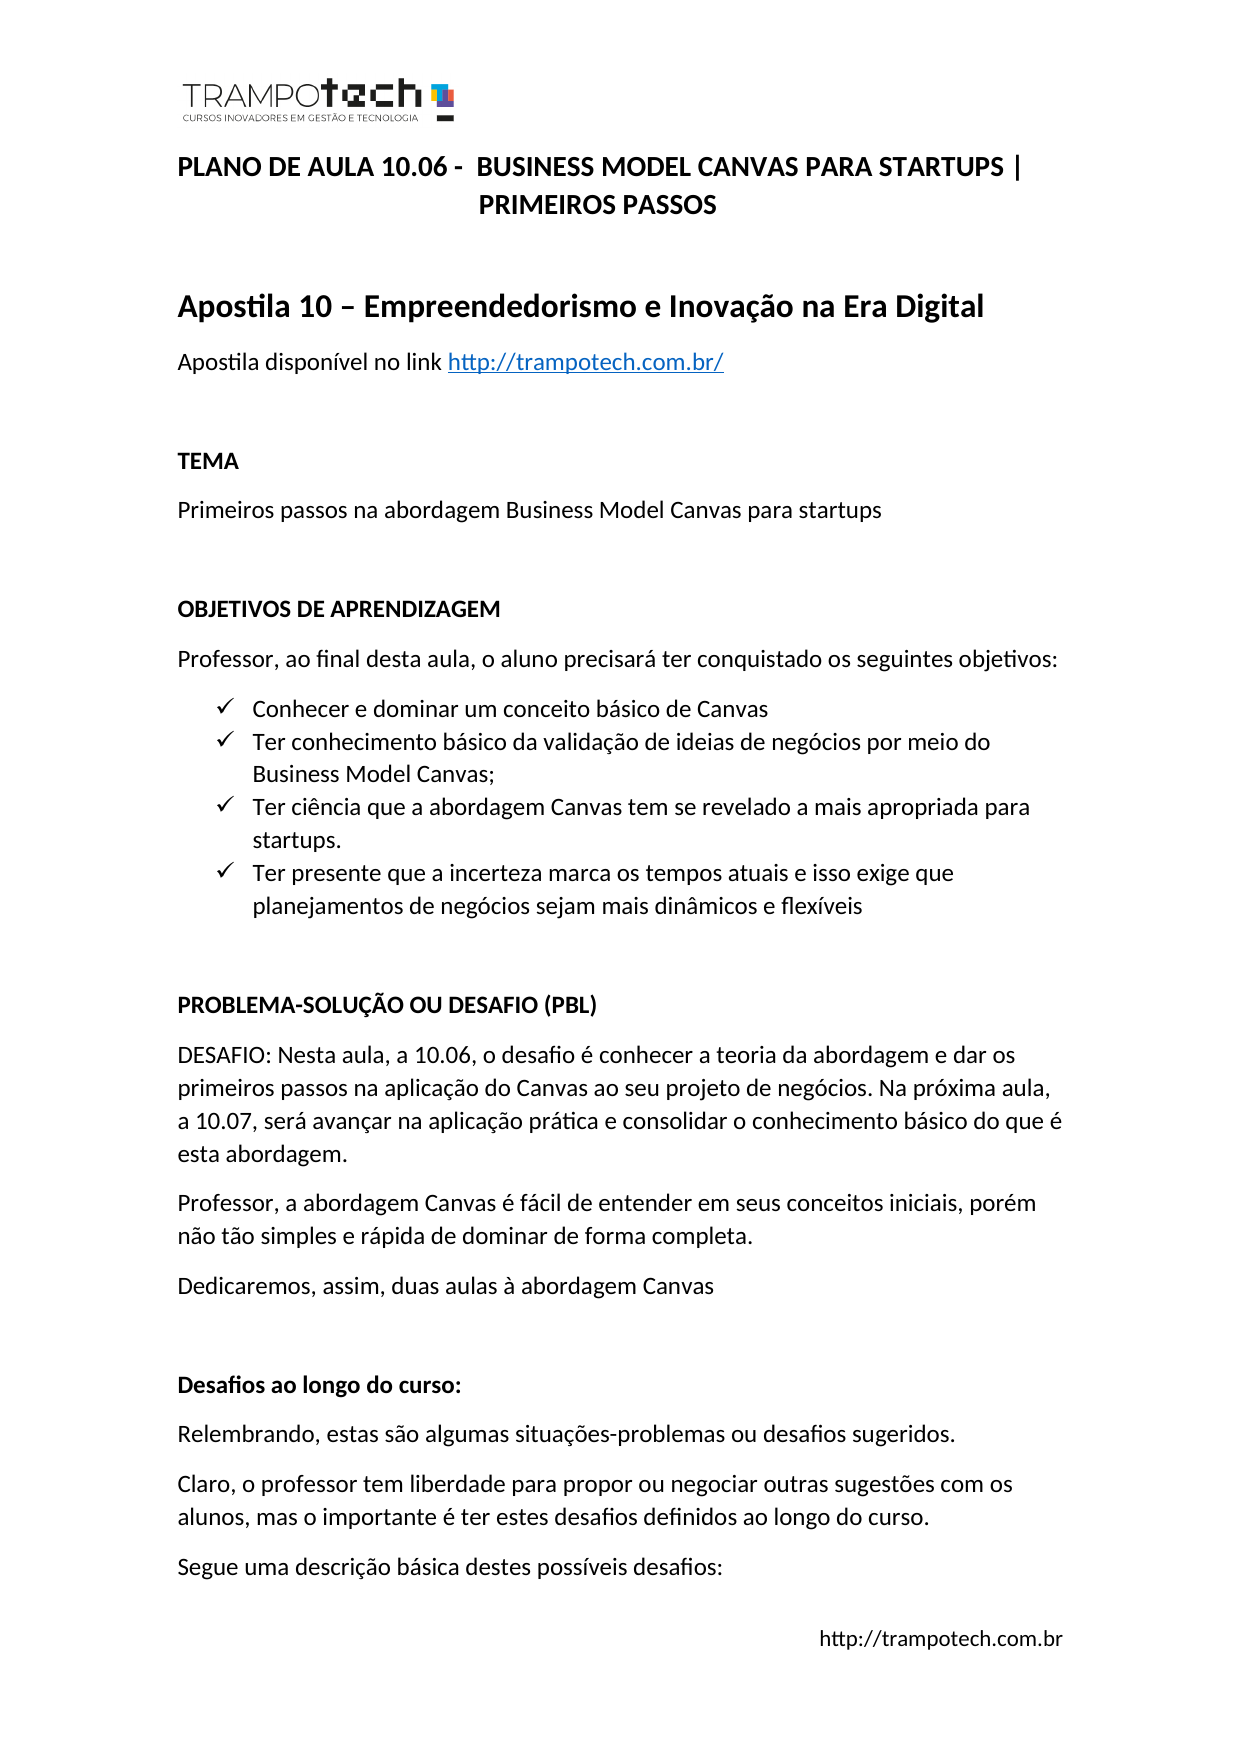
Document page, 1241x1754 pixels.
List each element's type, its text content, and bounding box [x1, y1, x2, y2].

text PRIMEIROS PASSOS [398, 186, 1063, 222]
text Apostila disponível no link http://trampotech.com.br/ [177, 346, 1063, 376]
text TEMA [177, 445, 1063, 475]
text PLANO DE AULA 10.06 - BUSINESS MODEL CANVAS PARA STARTUPS | [177, 148, 1063, 183]
text Professor, a abordagem Canvas é fácil de entender em seus conceitos iniciais, porém não tão simples e rápida de dominar de forma completa. [177, 1187, 1063, 1251]
text Desafios ao longo do curso: [177, 1369, 1063, 1399]
text Claro, o professor tem liberdade para propor ou negociar outras sugestões com os alunos, mas o importante é ter estes desafios definidos ao longo do curso. [177, 1468, 1063, 1532]
list Ter ciência que a abordagem Canvas tem se revelado a mais apropriada para startups. [215, 792, 1063, 855]
list Conhecer e dominar um conceito básico de Canvas [215, 693, 1063, 723]
text Dedicaremos, assim, duas aulas à abordagem Canvas [177, 1270, 1063, 1300]
picture [177, 73, 460, 128]
text Relembrando, estas são algumas situações-problemas ou desafios sugeridos. [177, 1419, 1063, 1449]
text Primeiros passos na abordagem Business Model Canvas para startups [177, 494, 1063, 525]
text Professor, ao final desta aula, o aluno precisará ter conquistado os seguintes objetivos: [177, 643, 1063, 674]
text OBJETIVOS DE APRENDIZAGEM [177, 594, 1063, 624]
list Ter conhecimento básico da validação de ideias de negócios por meio do Business Model Canvas; [215, 726, 1063, 789]
text DESAFIO: Nesta aula, a 10.06, o desafio é conhecer a teoria da abordagem e dar os primeiros passos na aplicação do Canvas ao seu projeto de negócios. Na próxima aula, a 10.07, será avançar na aplicação prática e consolidar o conhecimento básico do que é esta abordagem. [177, 1039, 1063, 1168]
text Apostila 10 – Empreendedorismo e Inovação na Era Digital [177, 285, 1063, 326]
text Segue uma descrição básica destes possíveis desafios: [177, 1551, 1063, 1581]
list Ter presente que a incerteza marca os tempos atuais e isso exige que planejamentos de negócios sejam mais dinâmicos e flexíveis [215, 857, 1063, 921]
text PROBLEMA-SOLUÇÃO OU DESAFIO (PBL) [177, 989, 1063, 1020]
